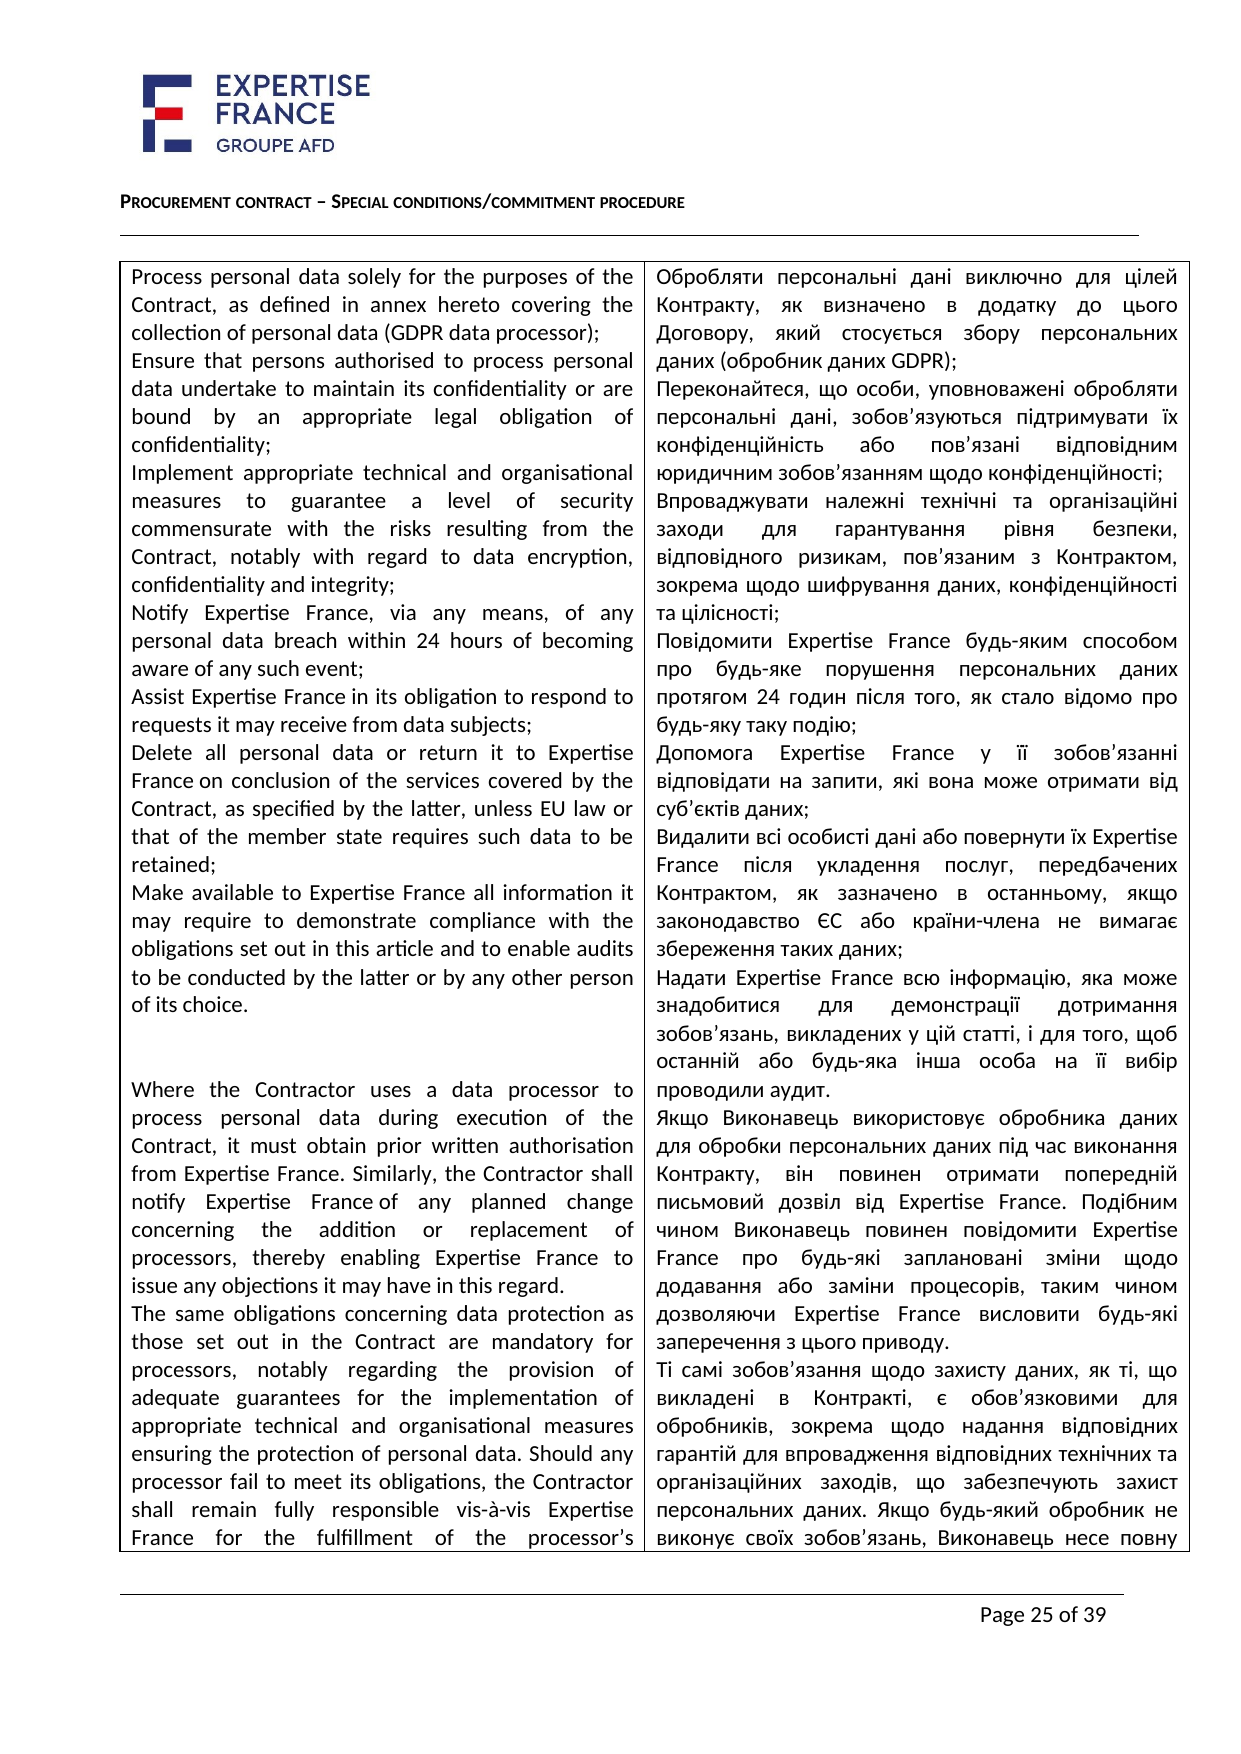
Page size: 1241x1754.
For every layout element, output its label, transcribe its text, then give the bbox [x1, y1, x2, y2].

picture [120, 41, 397, 183]
